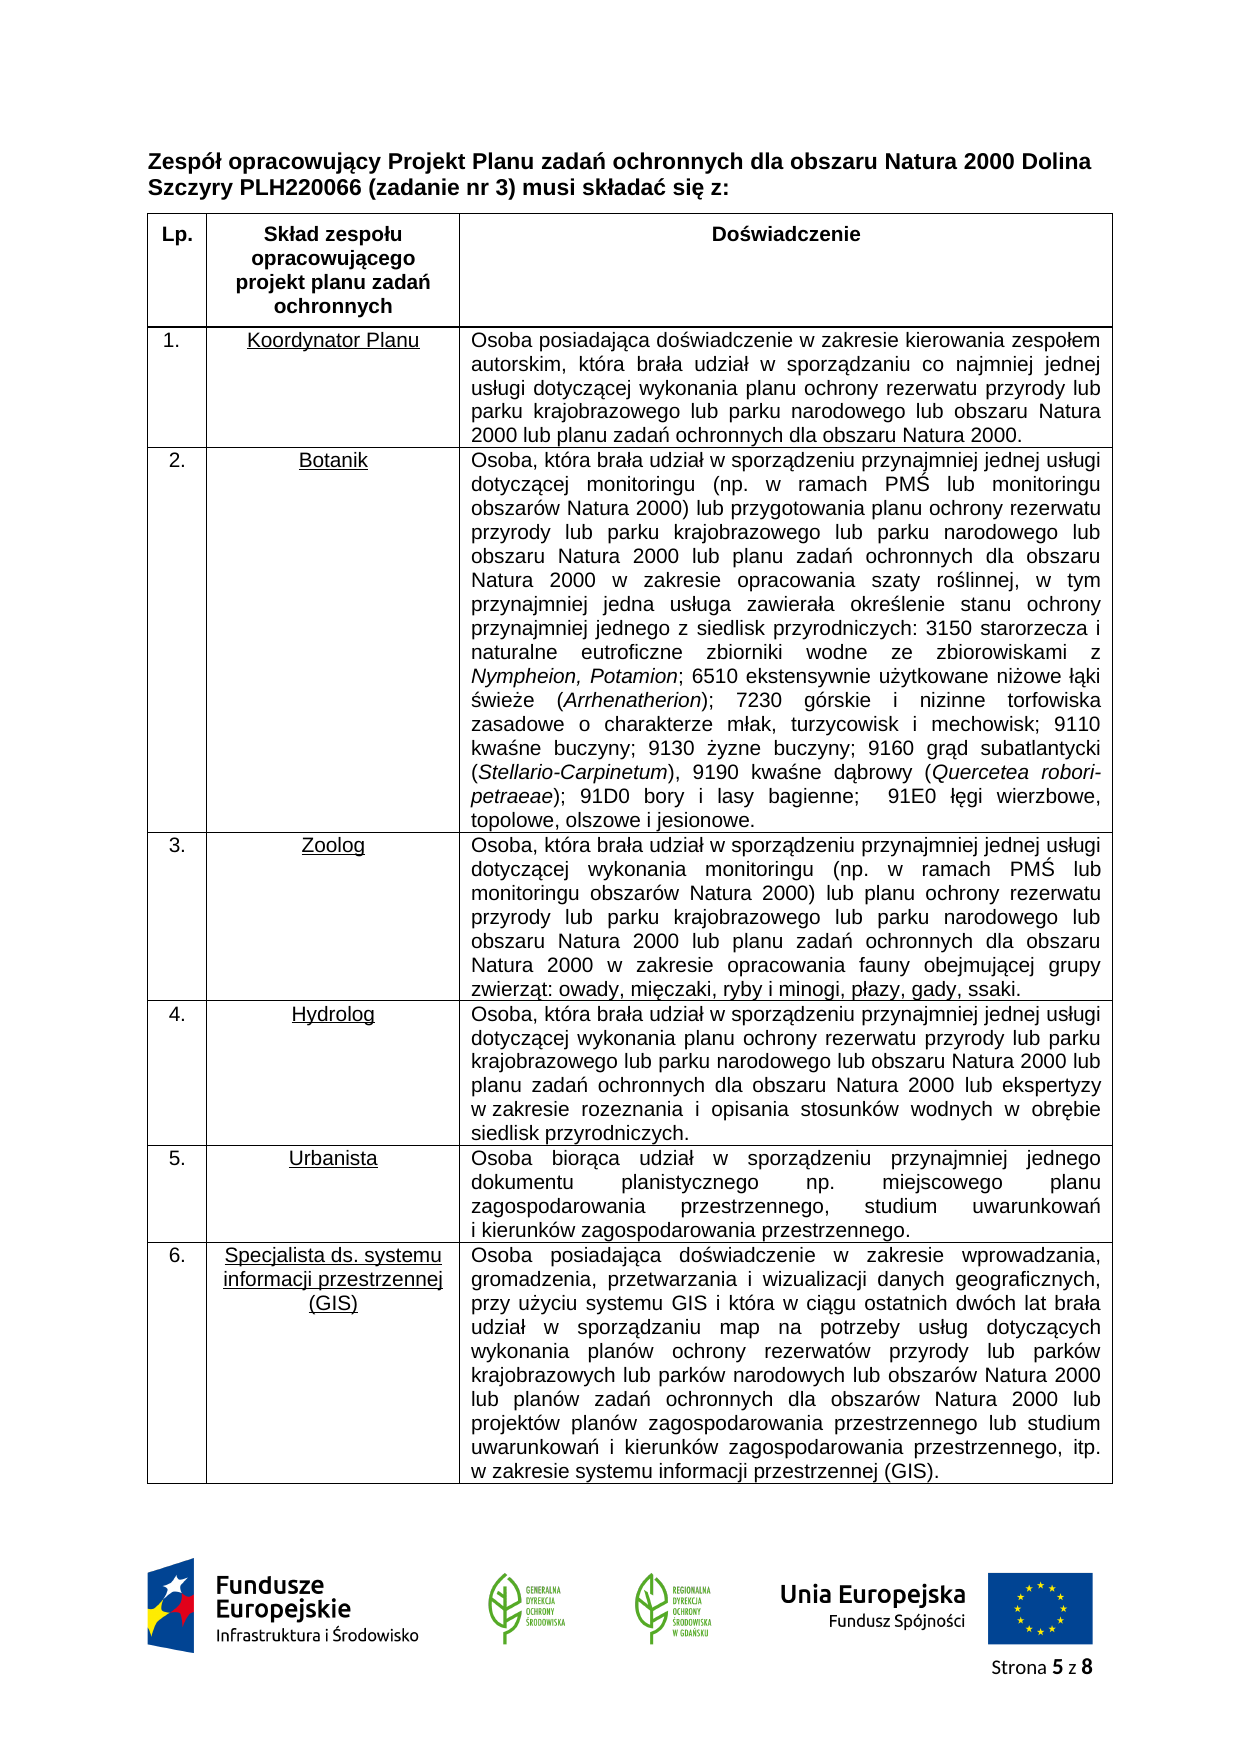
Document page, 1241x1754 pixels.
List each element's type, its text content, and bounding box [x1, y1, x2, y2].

text Zespół opracowujący Projekt Planu zadań ochronnych dla obszaru Natura 2000 Dolina Szczyry PLH220066 (zadanie nr 3) musi składać się z: [148, 148, 1093, 200]
table_cell Osoba, która brała udział w sporządzeniu przynajmniej jednej usługi dotyczącej monitoringu (np. w ramach PMŚ lub monitoringu obszarów Natura 2000) lub przygotowania planu ochrony rezerwatu przyrody lub parku krajobrazowego lub parku narodowego lub obszaru Natura 2000 lub planu zadań ochronnych dla obszaru Natura 2000 w zakresie opracowania szaty roślinnej, w tym przynajmniej jedna usługa zawierała określenie stanu ochrony przynajmniej jednego z siedlisk przyrodniczych: 3150 starorzecza i naturalne eutroficzne zbiorniki wodne ze zbiorowiskami z Nympheion, Potamion; 6510 ekstensywnie użytkowane niżowe łąki świeże (Arrhenatherion); 7230 górskie i nizinne torfowiska zasadowe o charakterze młak, turzycowisk i mechowisk; 9110 kwaśne buczyny; 9130 żyzne buczyny; 9160 grąd subatlantycki (Stellario-Carpinetum), 9190 kwaśne dąbrowy (Quercetea robori-petraeae); 91D0 bory i lasy bagienne; 91E0 łęgi wierzbowe, topolowe, olszowe i jesionowe. [460, 448, 1112, 832]
table_cell Osoba biorąca udział w sporządzeniu przynajmniej jednego dokumentu planistycznego np. miejscowego planu zagospodarowania przestrzennego, studium uwarunkowań i kierunków zagospodarowania przestrzennego. [460, 1146, 1112, 1242]
table_cell Koordynator Planu [207, 328, 459, 447]
table_cell 6. [148, 1243, 206, 1483]
table_cell Botanik [207, 448, 459, 832]
table_cell 3. [148, 833, 206, 1000]
table_cell 5. [148, 1146, 206, 1242]
table_cell 2. [148, 448, 206, 832]
table_header Skład zespołu opracowującego projekt planu zadań ochronnych [207, 214, 459, 326]
table_cell 1. [148, 328, 206, 447]
table_cell Urbanista [207, 1146, 459, 1242]
picture [147, 1558, 1093, 1653]
table_cell Zoolog [207, 833, 459, 1000]
table_cell Osoba posiadająca doświadczenie w zakresie kierowania zespołem autorskim, która brała udział w sporządzaniu co najmniej jednej usługi dotyczącej wykonania planu ochrony rezerwatu przyrody lub parku krajobrazowego lub parku narodowego lub obszaru Natura 2000 lub planu zadań ochronnych dla obszaru Natura 2000. [460, 328, 1112, 447]
table_cell 4. [148, 1001, 206, 1145]
table_cell Specjalista ds. systemu informacji przestrzennej (GIS) [207, 1243, 459, 1483]
table_cell Hydrolog [207, 1001, 459, 1145]
table_cell Osoba, która brała udział w sporządzeniu przynajmniej jednej usługi dotyczącej wykonania monitoringu (np. w ramach PMŚ lub monitoringu obszarów Natura 2000) lub planu ochrony rezerwatu przyrody lub parku krajobrazowego lub parku narodowego lub obszaru Natura 2000 lub planu zadań ochronnych dla obszaru Natura 2000 w zakresie opracowania fauny obejmującej grupy zwierząt: owady, mięczaki, ryby i minogi, płazy, gady, ssaki. [460, 833, 1112, 1000]
table_cell Osoba, która brała udział w sporządzeniu przynajmniej jednej usługi dotyczącej wykonania planu ochrony rezerwatu przyrody lub parku krajobrazowego lub parku narodowego lub obszaru Natura 2000 lub planu zadań ochronnych dla obszaru Natura 2000 lub ekspertyzy w zakresie rozeznania i opisania stosunków wodnych w obrębie siedlisk przyrodniczych. [460, 1001, 1112, 1145]
table_cell Osoba posiadająca doświadczenie w zakresie wprowadzania, gromadzenia, przetwarzania i wizualizacji danych geograficznych, przy użyciu systemu GIS i która w ciągu ostatnich dwóch lat brała udział w sporządzaniu map na potrzeby usług dotyczących wykonania planów ochrony rezerwatów przyrody lub parków krajobrazowych lub parków narodowych lub obszarów Natura 2000 lub planów zadań ochronnych dla obszarów Natura 2000 lub projektów planów zagospodarowania przestrzennego lub studium uwarunkowań i kierunków zagospodarowania przestrzennego, itp. w zakresie systemu informacji przestrzennej (GIS). [460, 1243, 1112, 1483]
table_header Lp. [148, 214, 206, 326]
table_header Doświadczenie [460, 214, 1112, 326]
